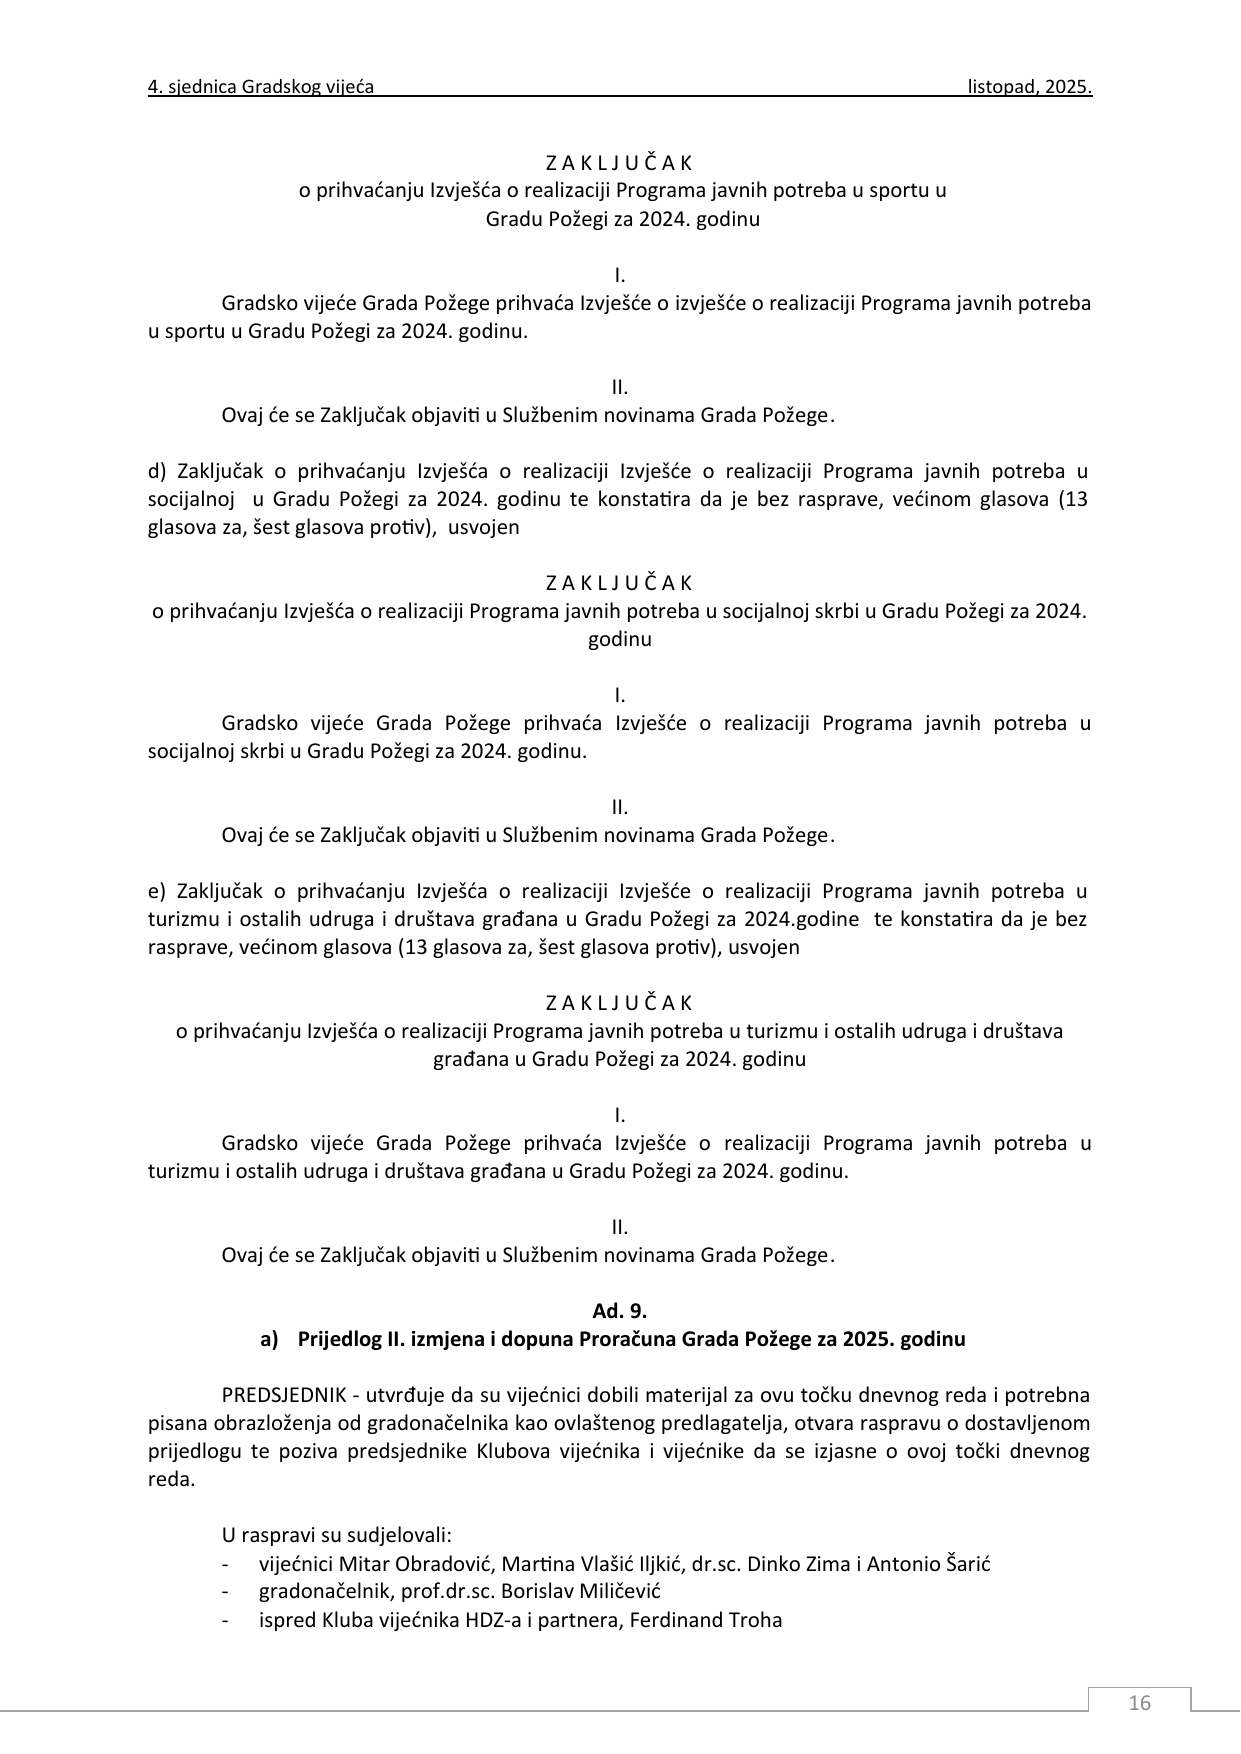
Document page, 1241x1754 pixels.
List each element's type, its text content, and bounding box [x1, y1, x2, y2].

text I. [148, 260, 1093, 288]
list gradonačelnik, prof.dr.sc. Borislav Miličević [221, 1577, 1093, 1605]
text Gradsko vijeće Grada Požege prihvaća Izvješće o izvješće o realizaciji Programa javnih potreba u sportu u Gradu Požegi za 2024. godinu. [148, 288, 1093, 344]
list ispred Kluba vijećnika HDZ-a i partnera, Ferdinand Troha [221, 1605, 1093, 1633]
text II. [148, 1212, 1093, 1240]
text II. [148, 792, 1093, 820]
text Ovaj će se Zaključak objaviti u Službenim novinama Grada Požege. [148, 1240, 1093, 1268]
text Ovaj će se Zaključak objaviti u Službenim novinama Grada Požege. [148, 820, 1093, 848]
text U raspravi su sudjelovali: [148, 1521, 1093, 1549]
text Ad. 9. [148, 1296, 1093, 1324]
text Ovaj će se Zaključak objaviti u Službenim novinama Grada Požege. [148, 400, 1093, 428]
text d) Zaključak o prihvaćanju Izvješća o realizaciji Izvješće o realizaciji Programa javnih potreba u socijalnoj u Gradu Požegi za 2024. godinu te konstatira da je bez rasprave, većinom glasova (13 glasova za, šest glasova protiv), usvojen [148, 456, 1090, 540]
text o prihvaćanju Izvješća o realizaciji Programa javnih potreba u turizmu i ostalih udruga i društava građana u Gradu Požegi za 2024. godinu [148, 1016, 1093, 1072]
text e) Zaključak o prihvaćanju Izvješća o realizaciji Izvješće o realizaciji Programa javnih potreba u turizmu i ostalih udruga i društava građana u Gradu Požegi za 2024.godine te konstatira da je bez rasprave, većinom glasova (13 glasova za, šest glasova protiv), usvojen [148, 876, 1090, 960]
text Z A K L J U Č A K [148, 568, 1090, 596]
text Gradsko vijeće Grada Požege prihvaća Izvješće o realizaciji Programa javnih potreba u turizmu i ostalih udruga i društava građana u Gradu Požegi za 2024. godinu. [148, 1128, 1093, 1184]
text o prihvaćanju Izvješća o realizaciji Programa javnih potreba u socijalnoj skrbi u Gradu Požegi za 2024. godinu [148, 596, 1093, 652]
text I. [148, 680, 1093, 708]
text Z A K L J U Č A K [148, 148, 1090, 176]
text o prihvaćanju Izvješća o realizaciji Programa javnih potreba u sportu u [148, 176, 1093, 204]
text Z A K L J U Č A K [148, 988, 1090, 1016]
text I. [148, 1100, 1093, 1128]
list vijećnici Mitar Obradović, Martina Vlašić Iljkić, dr.sc. Dinko Zima i Antonio Šarić [221, 1549, 1093, 1577]
text Gradsko vijeće Grada Požege prihvaća Izvješće o realizaciji Programa javnih potreba u socijalnoj skrbi u Gradu Požegi za 2024. godinu. [148, 708, 1093, 764]
text II. [148, 372, 1093, 400]
list Prijedlog II. izmjena i dopuna Proračuna Grada Požege za 2025. godinu [260, 1324, 1093, 1352]
text PREDSJEDNIK - utvrđuje da su vijećnici dobili materijal za ovu točku dnevnog reda i potrebna pisana obrazloženja od gradonačelnika kao ovlaštenog predlagatelja, otvara raspravu o dostavljenom prijedlogu te poziva predsjednike Klubova vijećnika i vijećnike da se izjasne o ovoj točki dnevnog reda. [148, 1381, 1093, 1493]
text Gradu Požegi za 2024. godinu [148, 204, 1093, 232]
